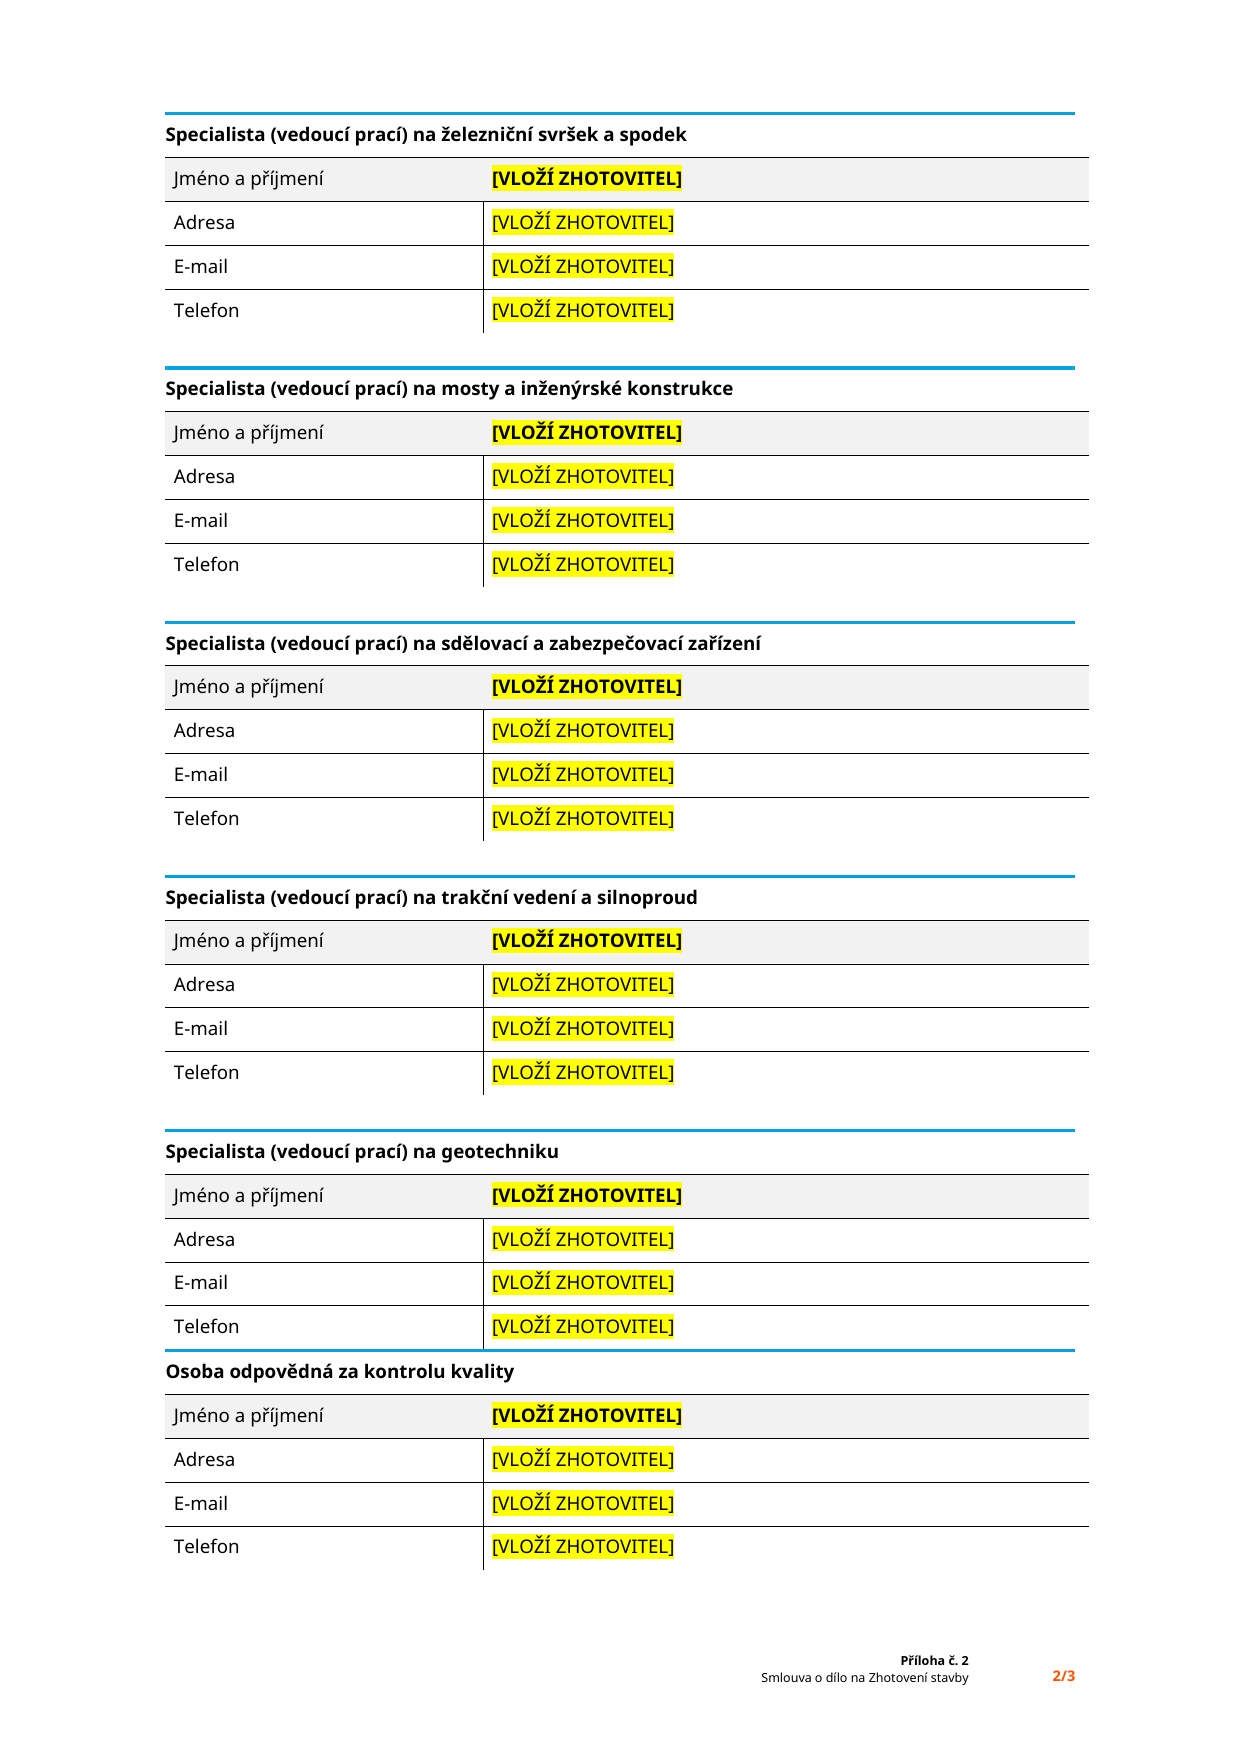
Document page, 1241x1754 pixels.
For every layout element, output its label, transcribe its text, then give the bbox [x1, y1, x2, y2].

table_header Jméno a příjmení [165, 158, 484, 201]
table_cell [VLOŽÍ ZHOTOVITEL] [484, 246, 1089, 289]
table_cell [VLOŽÍ ZHOTOVITEL] [484, 754, 1089, 797]
table_header [VLOŽÍ ZHOTOVITEL] [484, 1175, 1089, 1218]
table_header Jméno a příjmení [165, 1395, 484, 1438]
table_cell [VLOŽÍ ZHOTOVITEL] [484, 290, 1089, 332]
text Specialista (vedoucí prací) na trakční vedení a silnoproud [165, 878, 1075, 909]
table_cell [VLOŽÍ ZHOTOVITEL] [484, 1052, 1089, 1095]
table_header [VLOŽÍ ZHOTOVITEL] [484, 921, 1089, 963]
table_cell E-mail [165, 246, 483, 289]
table_cell Adresa [165, 202, 483, 245]
table_header [VLOŽÍ ZHOTOVITEL] [484, 1395, 1089, 1438]
table_cell Telefon [165, 1306, 483, 1349]
table_header Jméno a příjmení [165, 1175, 484, 1218]
text Osoba odpovědná za kontrolu kvality [165, 1352, 1075, 1384]
table_header Jméno a příjmení [165, 921, 484, 963]
table_cell Adresa [165, 710, 483, 753]
table_cell Telefon [165, 290, 483, 332]
table_cell [VLOŽÍ ZHOTOVITEL] [484, 1439, 1089, 1482]
text Specialista (vedoucí prací) na mosty a inženýrské konstrukce [165, 370, 1075, 401]
text Specialista (vedoucí prací) na geotechniku [165, 1132, 1075, 1164]
table_cell [VLOŽÍ ZHOTOVITEL] [484, 1219, 1089, 1261]
table_header Jméno a příjmení [165, 666, 484, 709]
table_header [VLOŽÍ ZHOTOVITEL] [484, 412, 1089, 455]
table_cell Telefon [165, 798, 483, 841]
table_cell E-mail [165, 1008, 483, 1051]
table_header Jméno a příjmení [165, 412, 484, 455]
table_cell E-mail [165, 1483, 483, 1526]
table_cell [VLOŽÍ ZHOTOVITEL] [484, 1263, 1089, 1305]
table_cell [VLOŽÍ ZHOTOVITEL] [484, 1527, 1089, 1569]
table_cell [VLOŽÍ ZHOTOVITEL] [484, 544, 1089, 587]
text Specialista (vedoucí prací) na sdělovací a zabezpečovací zařízení [165, 624, 1075, 655]
table_cell [VLOŽÍ ZHOTOVITEL] [484, 202, 1089, 245]
table_cell [VLOŽÍ ZHOTOVITEL] [484, 965, 1089, 1007]
table_cell E-mail [165, 500, 483, 543]
table_cell [VLOŽÍ ZHOTOVITEL] [484, 710, 1089, 753]
table_header [VLOŽÍ ZHOTOVITEL] [484, 666, 1089, 709]
table_cell E-mail [165, 754, 483, 797]
table_cell [VLOŽÍ ZHOTOVITEL] [484, 500, 1089, 543]
table_cell E-mail [165, 1263, 483, 1305]
table_cell [VLOŽÍ ZHOTOVITEL] [484, 1008, 1089, 1051]
table_cell Adresa [165, 965, 483, 1007]
table_cell Telefon [165, 544, 483, 587]
text Specialista (vedoucí prací) na železniční svršek a spodek [165, 115, 1075, 147]
table_cell Adresa [165, 1439, 483, 1482]
table_cell [VLOŽÍ ZHOTOVITEL] [484, 456, 1089, 499]
table_header [VLOŽÍ ZHOTOVITEL] [484, 158, 1089, 201]
table_cell [VLOŽÍ ZHOTOVITEL] [484, 1306, 1089, 1349]
table_cell Telefon [165, 1527, 483, 1569]
table_cell Adresa [165, 1219, 483, 1261]
table_cell [VLOŽÍ ZHOTOVITEL] [484, 798, 1089, 841]
table_cell Adresa [165, 456, 483, 499]
table_cell Telefon [165, 1052, 483, 1095]
table_cell [VLOŽÍ ZHOTOVITEL] [484, 1483, 1089, 1526]
